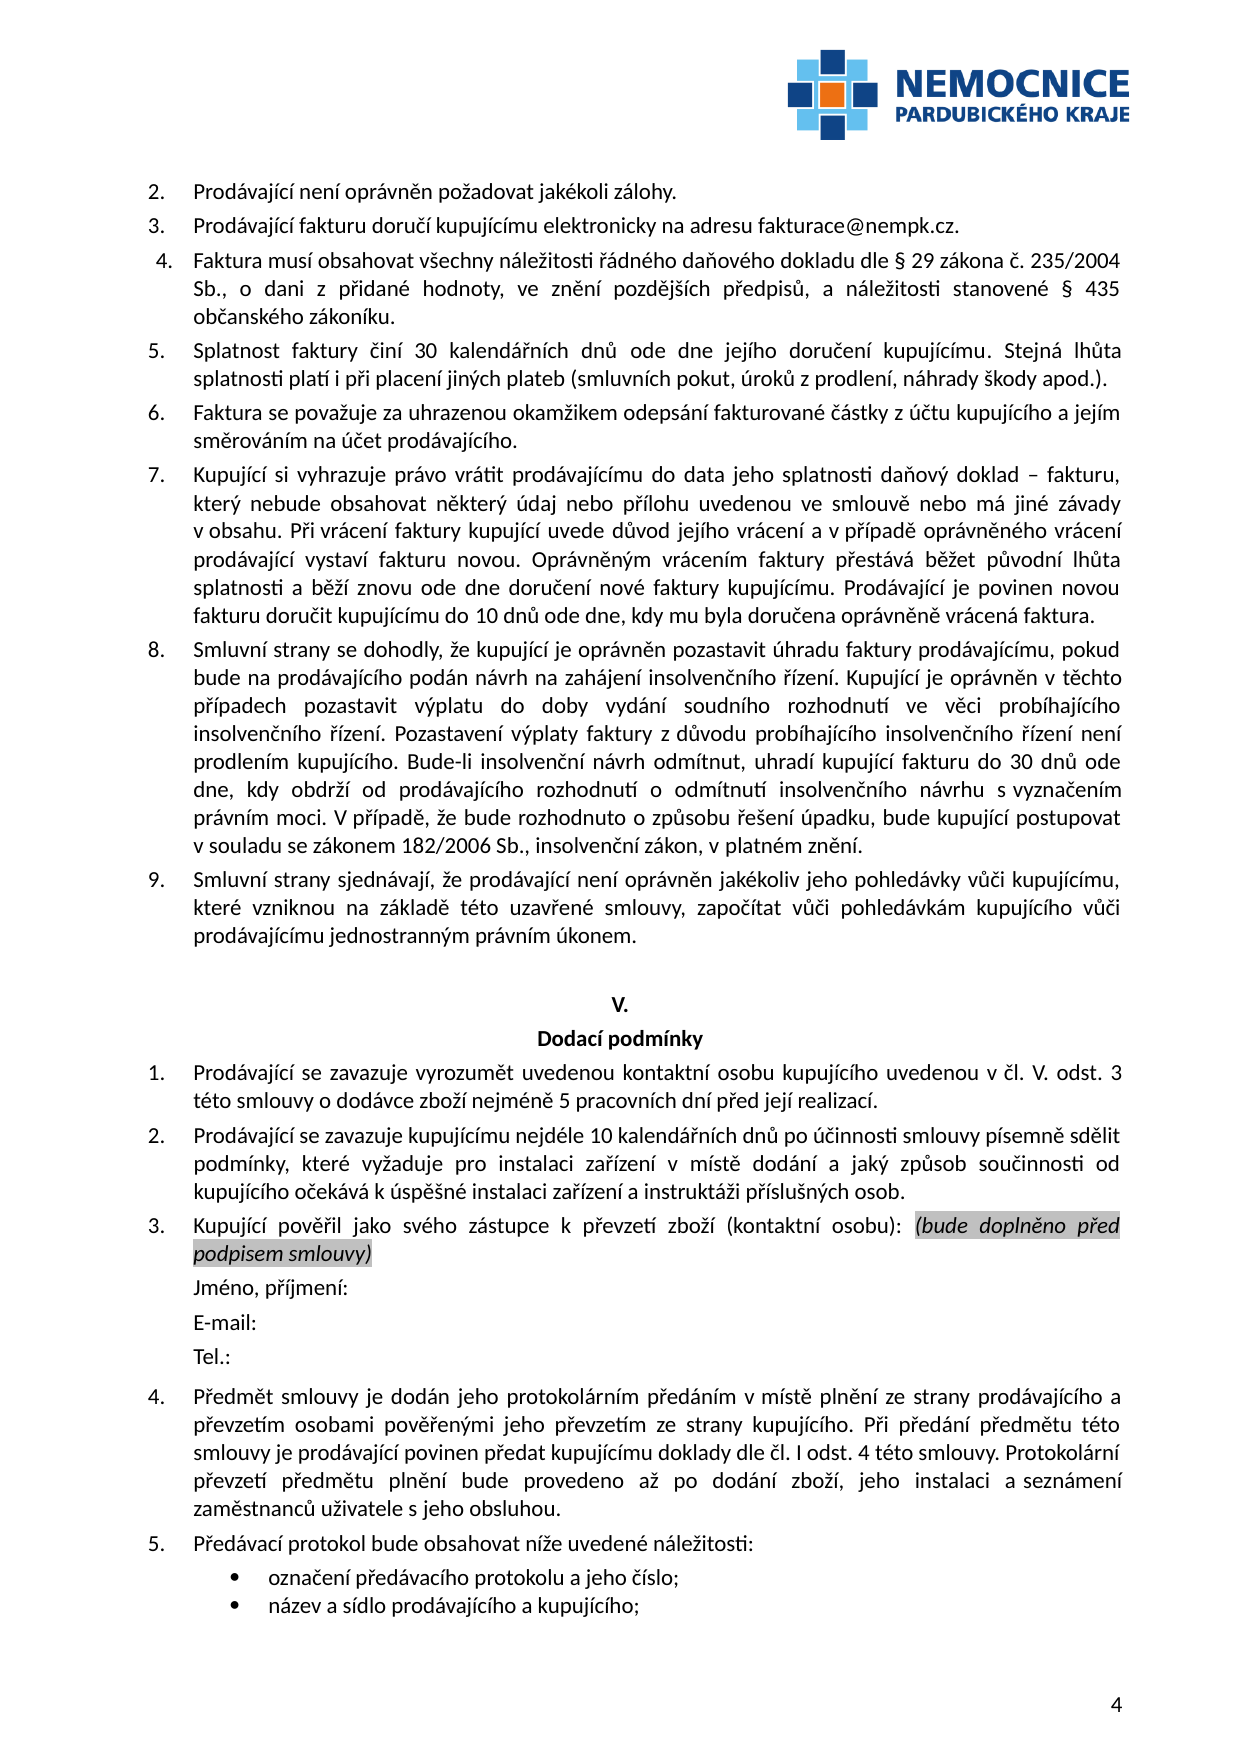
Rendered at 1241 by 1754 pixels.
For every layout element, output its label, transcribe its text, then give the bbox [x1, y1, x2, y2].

text Jméno, příjmení: [193, 1273, 1122, 1301]
list Kupující pověřil jako svého zástupce k převzetí zboží (kontaktní osobu): (bude doplněno před podpisem smlouvy) [148, 1211, 1122, 1267]
picture [786, 48, 1130, 141]
list Prodávající se zavazuje kupujícímu nejdéle 10 kalendářních dnů po účinnosti smlouvy písemně sdělit podmínky, které vyžaduje pro instalaci zařízení v místě dodání a jaký způsob součinnosti od kupujícího očekává k úspěšné instalaci zařízení a instruktáži příslušných osob. [148, 1121, 1122, 1205]
text E-mail: [193, 1308, 1122, 1336]
list název a sídlo prodávajícího a kupujícího; [231, 1591, 1122, 1619]
list Předmět smlouvy je dodán jeho protokolárním předáním v místě plnění ze strany prodávajícího a převzetím osobami pověřenými jeho převzetím ze strany kupujícího. Při předání předmětu této smlouvy je prodávající povinen předat kupujícímu doklady dle čl. I odst. 4 této smlouvy. Protokolární převzetí předmětu plnění bude provedeno až po dodání zboží, jeho instalaci a seznámení zaměstnanců uživatele s jeho obsluhou. [148, 1382, 1122, 1523]
list Splatnost faktury činí 30 kalendářních dnů ode dne jejího doručení kupujícímu. Stejná lhůta splatnosti platí i při placení jiných plateb (smluvních pokut, úroků z prodlení, náhrady škody apod.). [148, 336, 1122, 392]
list Smluvní strany sjednávají, že prodávající není oprávněn jakékoliv jeho pohledávky vůči kupujícímu, které vzniknou na základě této uzavřené smlouvy, započítat vůči pohledávkám kupujícího vůči prodávajícímu jednostranným právním úkonem. [148, 865, 1122, 949]
text Tel.: [193, 1342, 1122, 1370]
list Prodávající není oprávněn požadovat jakékoli zálohy. [148, 177, 1122, 205]
list Smluvní strany se dohodly, že kupující je oprávněn pozastavit úhradu faktury prodávajícímu, pokud bude na prodávajícího podán návrh na zahájení insolvenčního řízení. Kupující je oprávněn v těchto případech pozastavit výplatu do doby vydání soudního rozhodnutí ve věci probíhajícího insolvenčního řízení. Pozastavení výplaty faktury z důvodu probíhajícího insolvenčního řízení není prodlením kupujícího. Bude-li insolvenční návrh odmítnut, uhradí kupující fakturu do 30 dnů ode dne, kdy obdrží od prodávajícího rozhodnutí o odmítnutí insolvenčního návrhu s vyznačením právním moci. V případě, že bude rozhodnuto o způsobu řešení úpadku, bude kupující postupovat v souladu se zákonem 182/2006 Sb., insolvenční zákon, v platném znění. [148, 635, 1122, 859]
list Prodávající fakturu doručí kupujícímu elektronicky na adresu fakturace@nempk.cz. [148, 211, 1122, 239]
list označení předávacího protokolu a jeho číslo; [231, 1563, 1122, 1591]
list Prodávající se zavazuje vyrozumět uvedenou kontaktní osobu kupujícího uvedenou v čl. V. odst. 3 této smlouvy o dodávce zboží nejméně 5 pracovních dní před její realizací. [148, 1058, 1122, 1114]
list Faktura musí obsahovat všechny náležitosti řádného daňového dokladu dle § 29 zákona č. 235/2004 Sb., o dani z přidané hodnoty, ve znění pozdějších předpisů, a náležitosti stanovené § 435 občanského zákoníku. [156, 246, 1122, 330]
text Dodací podmínky [118, 1024, 1122, 1052]
text v. [118, 990, 1122, 1018]
list Faktura se považuje za uhrazenou okamžikem odepsání fakturované částky z účtu kupujícího a jejím směrováním na účet prodávajícího. [148, 398, 1122, 454]
list Předávací protokol bude obsahovat níže uvedené náležitosti: [148, 1529, 1122, 1557]
list Kupující si vyhrazuje právo vrátit prodávajícímu do data jeho splatnosti daňový doklad – fakturu, který nebude obsahovat některý údaj nebo přílohu uvedenou ve smlouvě nebo má jiné závady v obsahu. Při vrácení faktury kupující uvede důvod jejího vrácení a v případě oprávněného vrácení prodávající vystaví fakturu novou. Oprávněným vrácením faktury přestává běžet původní lhůta splatnosti a běží znovu ode dne doručení nové faktury kupujícímu. Prodávající je povinen novou fakturu doručit kupujícímu do 10 dnů ode dne, kdy mu byla doručena oprávněně vrácená faktura. [148, 461, 1122, 629]
